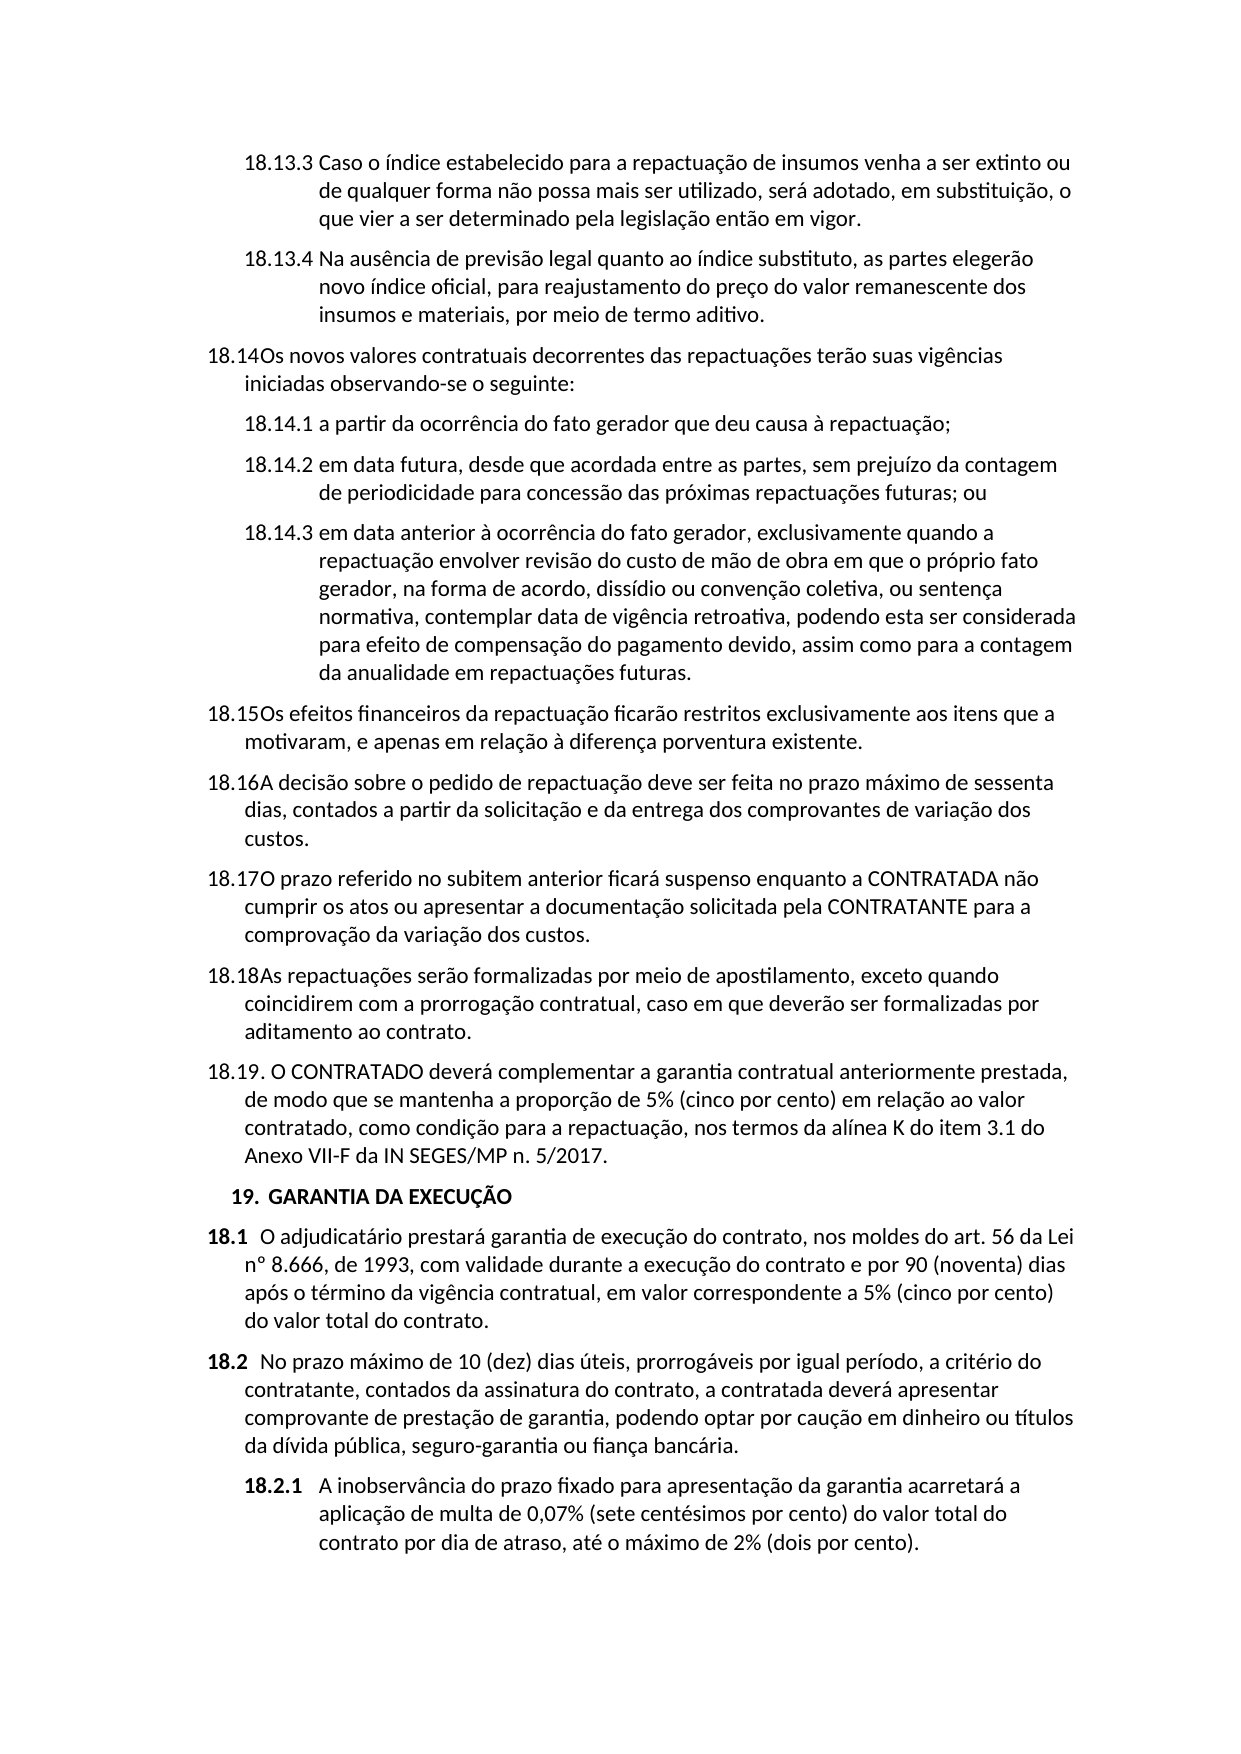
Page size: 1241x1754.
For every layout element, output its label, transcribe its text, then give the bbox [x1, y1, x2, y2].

list em data anterior à ocorrência do fato gerador, exclusivamente quando a repactuação envolver revisão do custo de mão de obra em que o próprio fato gerador, na forma de acordo, dissídio ou convenção coletiva, ou sentença normativa, contemplar data de vigência retroativa, podendo esta ser considerada para efeito de compensação do pagamento devido, assim como para a contagem da anualidade em repactuações futuras. [243, 518, 1078, 687]
list A inobservância do prazo fixado para apresentação da garantia acarretará a aplicação de multa de 0,07% (sete centésimos por cento) do valor total do contrato por dia de atraso, até o máximo de 2% (dois por cento). [243, 1472, 1078, 1556]
list Caso o índice estabelecido para a repactuação de insumos venha a ser extinto ou de qualquer forma não possa mais ser utilizado, será adotado, em substituição, o que vier a ser determinado pela legislação então em vigor. [243, 148, 1078, 232]
list No prazo máximo de 10 (dez) dias úteis, prorrogáveis por igual período, a critério do contratante, contados da assinatura do contrato, a contratada deverá apresentar comprovante de prestação de garantia, podendo optar por caução em dinheiro ou títulos da dívida pública, seguro-garantia ou fiança bancária. [207, 1347, 1078, 1459]
list Os novos valores contratuais decorrentes das repactuações terão suas vigências iniciadas observando-se o seguinte: [207, 341, 1078, 397]
list . O CONTRATADO deverá complementar a garantia contratual anteriormente prestada, de modo que se mantenha a proporção de 5% (cinco por cento) em relação ao valor contratado, como condição para a repactuação, nos termos da alínea K do item 3.1 do Anexo VII-F da IN SEGES/MP n. 5/2017. [207, 1057, 1078, 1169]
list O adjudicatário prestará garantia de execução do contrato, nos moldes do art. 56 da Lei nº 8.666, de 1993, com validade durante a execução do contrato e por 90 (noventa) dias após o término da vigência contratual, em valor correspondente a 5% (cinco por cento) do valor total do contrato. [207, 1222, 1078, 1334]
list Os efeitos financeiros da repactuação ficarão restritos exclusivamente aos itens que a motivaram, e apenas em relação à diferença porventura existente. [207, 699, 1078, 755]
list GARANTIA DA EXECUÇÃO [231, 1182, 1078, 1210]
list em data futura, desde que acordada entre as partes, sem prejuízo da contagem de periodicidade para concessão das próximas repactuações futuras; ou [243, 450, 1078, 506]
list a partir da ocorrência do fato gerador que deu causa à repactuação; [243, 409, 1078, 437]
list A decisão sobre o pedido de repactuação deve ser feita no prazo máximo de sessenta dias, contados a partir da solicitação e da entrega dos comprovantes de variação dos custos. [207, 768, 1078, 852]
list Na ausência de previsão legal quanto ao índice substituto, as partes elegerão novo índice oficial, para reajustamento do preço do valor remanescente dos insumos e materiais, por meio de termo aditivo. [243, 244, 1078, 328]
list As repactuações serão formalizadas por meio de apostilamento, exceto quando coincidirem com a prorrogação contratual, caso em que deverão ser formalizadas por aditamento ao contrato. [207, 961, 1078, 1045]
list O prazo referido no subitem anterior ficará suspenso enquanto a CONTRATADA não cumprir os atos ou apresentar a documentação solicitada pela CONTRATANTE para a comprovação da variação dos custos. [207, 864, 1078, 948]
